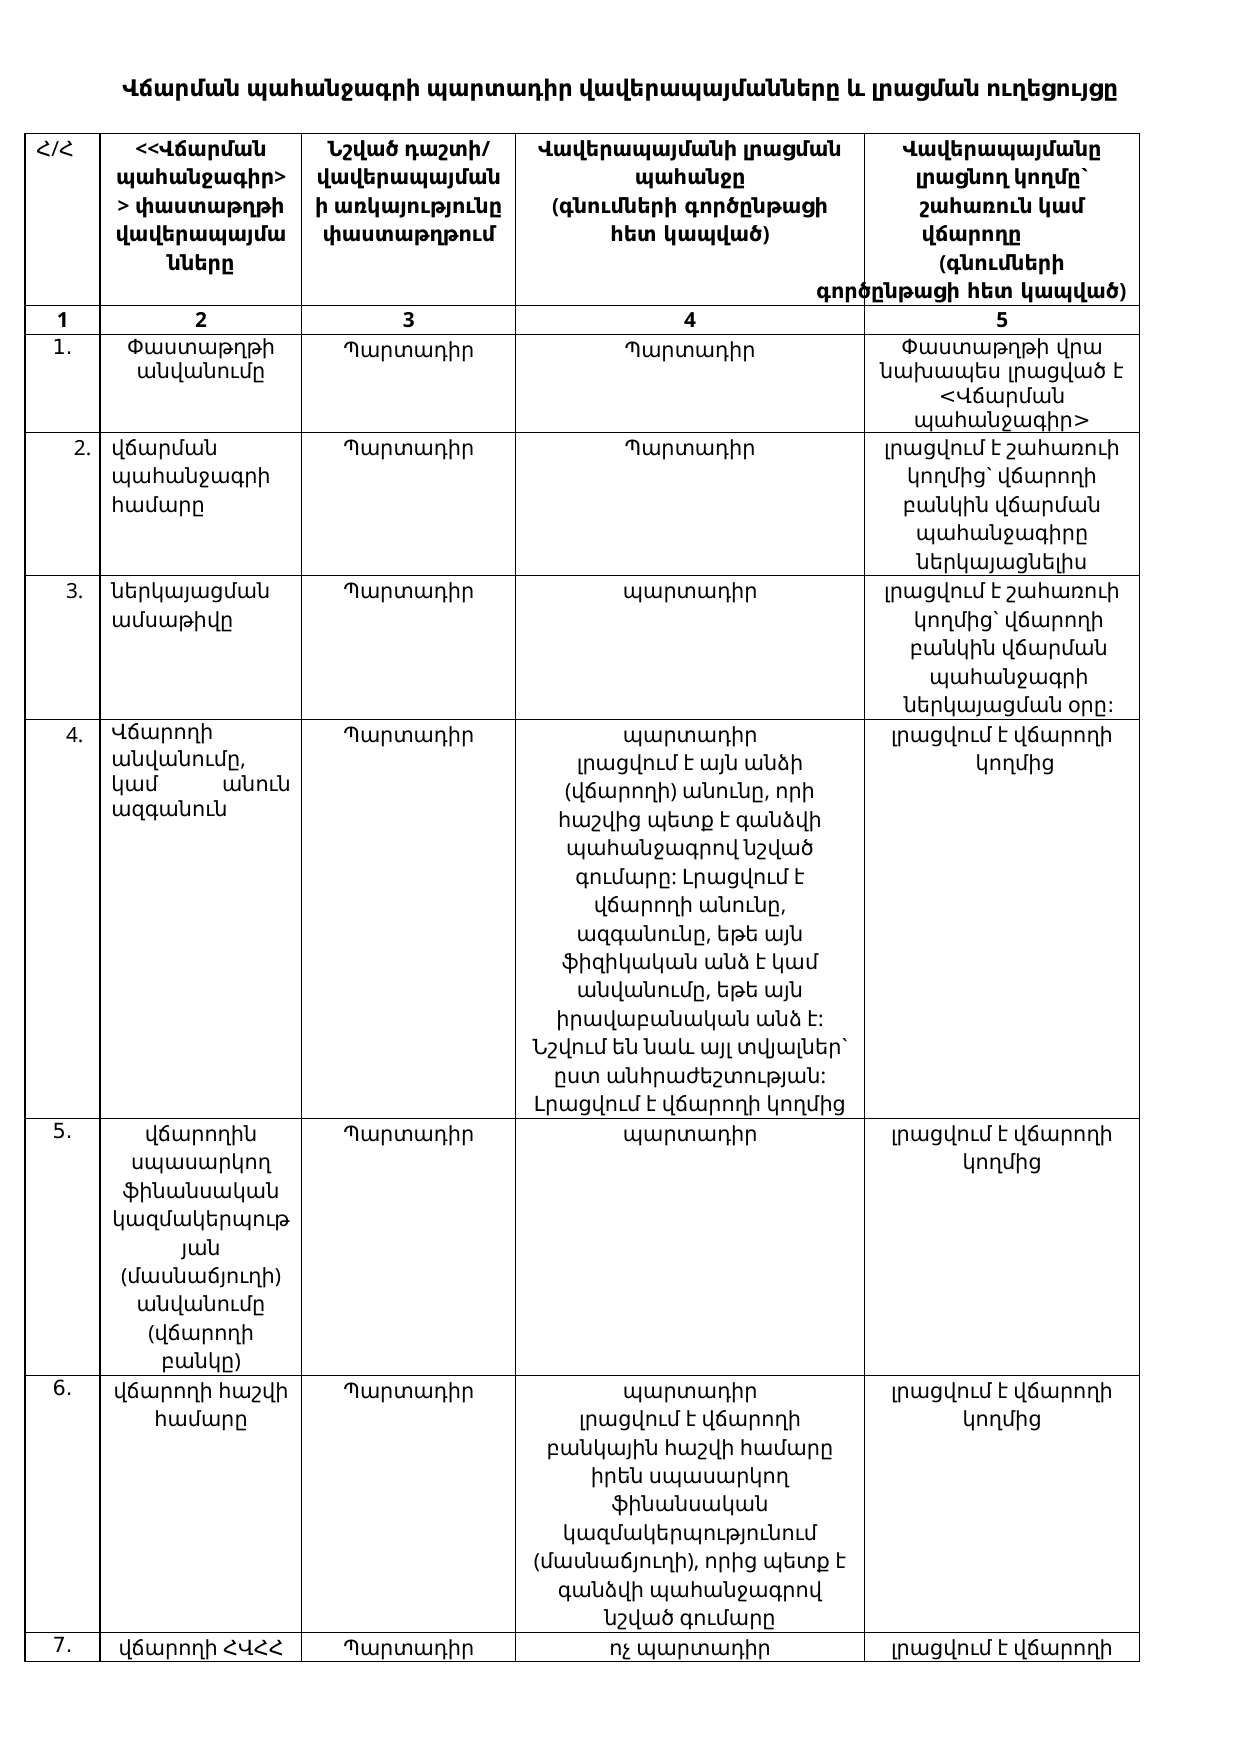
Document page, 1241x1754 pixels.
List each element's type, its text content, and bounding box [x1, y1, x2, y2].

table_cell Պարտադիր [302, 1633, 515, 1661]
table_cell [516, 1633, 864, 1661]
table_cell 5. [26, 1119, 99, 1375]
table_cell վճարողի ՀՎՀՀ [101, 1633, 301, 1661]
table_cell [26, 433, 99, 575]
table_cell 1. [26, 335, 99, 432]
table_header Հ/Հ [26, 134, 99, 304]
table_cell 6. [26, 1376, 99, 1632]
table_cell պարտադիր լրացվում է վճարողի բանկային հաշվի համարը իրեն սպասարկող ֆինանսական կազմակերպությունում (մասնաճյուղի), որից պետք է գանձվի պահանջագրով նշված գումարը [516, 1376, 864, 1632]
table_cell լրացվում է շահառուի կողմից` վճարողի բանկին վճարման պահանջագիրը ներկայացնելիս [865, 433, 1139, 575]
table_cell Փաստաթղթի անվանումը [101, 335, 301, 432]
table_cell Պարտադիր [302, 1119, 515, 1375]
table_cell Պարտադիր [516, 335, 864, 432]
table_cell Պարտադիր [302, 335, 515, 432]
table_header <<Վճարման պահանջագիր>> փաստաթղթի վավերապայմանները [101, 134, 301, 304]
table_cell վճարողին սպասարկող ֆինանսական կազմակերպության (մասնաճյուղի) անվանումը (վճարողի բանկը) [101, 1119, 301, 1375]
table_cell 3 [302, 306, 515, 334]
table_cell Պարտադիր [302, 576, 515, 719]
table_cell պարտադիր [516, 576, 864, 719]
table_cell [865, 1376, 1139, 1632]
table_cell ներկայացման ամսաթիվը [101, 576, 301, 719]
table_cell Վճարողի անվանումը, կամ անուն ազգանուն [101, 720, 301, 1118]
table_cell 7. [26, 1633, 99, 1661]
table_cell [26, 576, 99, 719]
table_cell 2 [101, 306, 301, 334]
table_cell պարտադիր [516, 1119, 864, 1375]
table_cell 4 [516, 306, 864, 334]
table_cell լրացվում է վճարողի կողմից [865, 1119, 1139, 1375]
table_cell 1 [26, 306, 99, 334]
table_cell Պարտադիր [302, 433, 515, 575]
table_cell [865, 1633, 1139, 1661]
table_cell Պարտադիր [302, 1376, 515, 1632]
table_cell վճարման պահանջագրի համարը [101, 433, 301, 575]
text Վճարման պահանջագրի պարտադիր վավերապայմանները և լրացման ուղեցույցը [75, 75, 1165, 102]
table_cell պարտադիր լրացվում է այն անձի (վճարողի) անունը, որի հաշվից պետք է գանձվի պահանջագրով նշված գումարը: Լրացվում է վճարողի անունը, ազգանունը, եթե այն ֆիզիկական անձ է կամ անվանումը, եթե այն իրավաբանական անձ է: Նշվում են նաև այլ տվյալներ` ըստ անհրաժեշտության: Լրացվում է վճարողի կողմից [516, 720, 864, 1118]
table_header Վավերապայմանի լրացման պահանջը (գնումների գործընթացի հետ կապված) [516, 134, 864, 304]
table_header Նշված դաշտի/ վավերապայմանի առկայությունը փաստաթղթում [302, 134, 515, 304]
table_cell [26, 720, 99, 1118]
table_cell 5 [865, 306, 1139, 334]
table_cell Փաստաթղթի վրա նախապես լրացված է <Վճարման պահանջագիր> [865, 335, 1139, 432]
table_cell վճարողի հաշվի համարը [101, 1376, 301, 1632]
table_cell լրացվում է շահառուի կողմից` վճարողի բանկին վճարման պահանջագրի ներկայացման օրը: [865, 576, 1139, 719]
table_header Վավերապայմանը լրացնող կողմը` շահառուն կամ վճարողը (գնումների գործընթացի հետ կապված) [865, 134, 1139, 304]
table_cell Պարտադիր [302, 720, 515, 1118]
table_cell Պարտադիր [516, 433, 864, 575]
table_cell լրացվում է վճարողի կողմից [865, 720, 1139, 1118]
